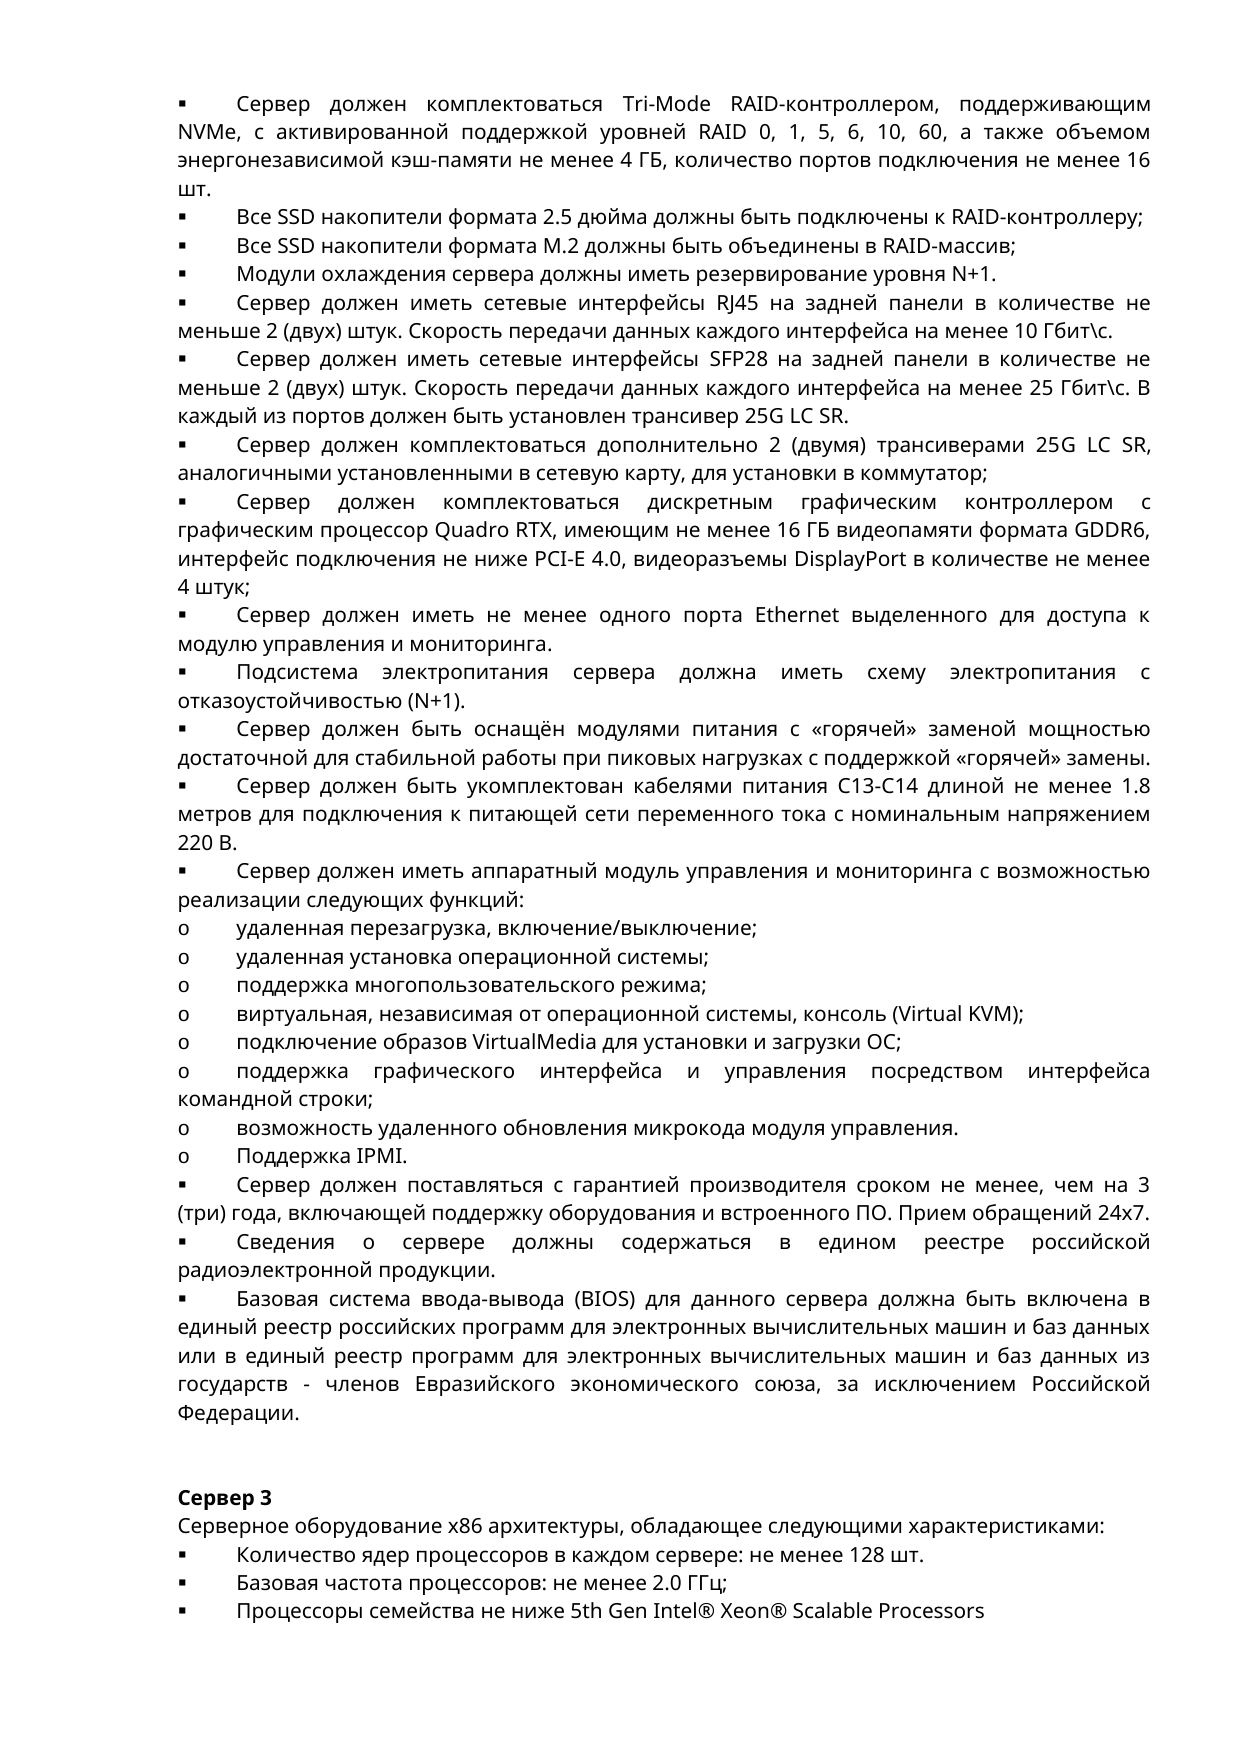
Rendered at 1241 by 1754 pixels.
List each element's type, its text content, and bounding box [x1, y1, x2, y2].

list Все SSD накопители формата М.2 должны быть объединены в RAID-массив; [177, 231, 1152, 259]
list удаленная установка операционной системы; [177, 942, 1152, 970]
list Сервер должен комплектоваться дискретным графическим контроллером с графическим процессор Quadro RTX, имеющим не менее 16 ГБ видеопамяти формата GDDR6, интерфейс подключения не ниже PCI-E 4.0, видеоразъемы DisplayPort в количестве не менее 4 штук; [177, 487, 1152, 601]
list Сервер должен иметь сетевые интерфейсы RJ45 на задней панели в количестве не меньше 2 (двух) штук. Скорость передачи данных каждого интерфейса на менее 10 Гбит\с. [177, 288, 1152, 344]
list Сервер должен иметь не менее одного порта Ethernet выделенного для доступа к модулю управления и мониторинга. [177, 601, 1152, 657]
list Базовая система ввода-вывода (BIOS) для данного сервера должна быть включена в единый реестр российских программ для электронных вычислительных машин и баз данных или в единый реестр программ для электронных вычислительных машин и баз данных из государств - членов Евразийского экономического союза, за исключением Российской Федерации. [177, 1284, 1152, 1426]
list виртуальная, независимая от операционной системы, консоль (Virtual KVM); [177, 999, 1152, 1027]
list Сервер должен иметь сетевые интерфейсы SFP28 на задней панели в количестве не меньше 2 (двух) штук. Скорость передачи данных каждого интерфейса на менее 25 Гбит\с. В каждый из портов должен быть установлен трансивер 25G LC SR. [177, 344, 1152, 430]
list Подсистема электропитания сервера должна иметь схему электропитания с отказоустойчивостью (N+1). [177, 657, 1152, 714]
list Процессоры семейства не ниже 5th Gen Intel® Xeon® Scalable Processors [177, 1597, 1152, 1625]
list Сервер должен быть укомплектован кабелями питания С13-С14 длиной не менее 1.8 метров для подключения к питающей сети переменного тока с номинальным напряжением 220 В. [177, 771, 1152, 856]
list Сервер должен иметь аппаратный модуль управления и мониторинга с возможностью реализации следующих функций: [177, 856, 1152, 913]
list подключение образов VirtualMedia для установки и загрузки ОС; [177, 1027, 1152, 1056]
list Поддержка IPMI. [177, 1142, 1152, 1170]
list удаленная перезагрузка, включение/выключение; [177, 913, 1152, 942]
list Сервер должен быть оснащён модулями питания с «горячей» заменой мощностью достаточной для стабильной работы при пиковых нагрузках с поддержкой «горячей» замены. [177, 714, 1152, 771]
list Модули охлаждения сервера должны иметь резервирование уровня N+1. [177, 259, 1152, 288]
list Сервер должен комплектоваться Tri-Mode RAID-контроллером, поддерживающим NVMe, с активированной поддержкой уровней RAID 0, 1, 5, 6, 10, 60, а также объемом энергонезависимой кэш-памяти не менее 4 ГБ, количество портов подключения не менее 16 шт. [177, 89, 1152, 202]
list поддержка графического интерфейса и управления посредством интерфейса командной строки; [177, 1056, 1152, 1113]
list Сервер должен комплектоваться дополнительно 2 (двумя) трансиверами 25G LC SR, аналогичными установленными в сетевую карту, для установки в коммутатор; [177, 430, 1152, 487]
list возможность удаленного обновления микрокода модуля управления. [177, 1113, 1152, 1142]
text Серверное оборудование х86 архитектуры, обладающее следующими характеристиками: [177, 1511, 1152, 1540]
list Все SSD накопители формата 2.5 дюйма должны быть подключены к RAID-контроллеру; [177, 202, 1152, 231]
list Базовая частота процессоров: не менее 2.0 ГГц; [177, 1568, 1152, 1597]
list Сервер 3 [177, 1483, 1152, 1511]
list Сервер должен поставляться с гарантией производителя сроком не менее, чем на 3 (три) года, включающей поддержку оборудования и встроенного ПО. Прием обращений 24x7. [177, 1170, 1152, 1227]
list поддержка многопользовательского режима; [177, 970, 1152, 999]
list Сведения о сервере должны содержаться в едином реестре российской радиоэлектронной продукции. [177, 1227, 1152, 1284]
list Количество ядер процессоров в каждом сервере: не менее 128 шт. [177, 1540, 1152, 1568]
